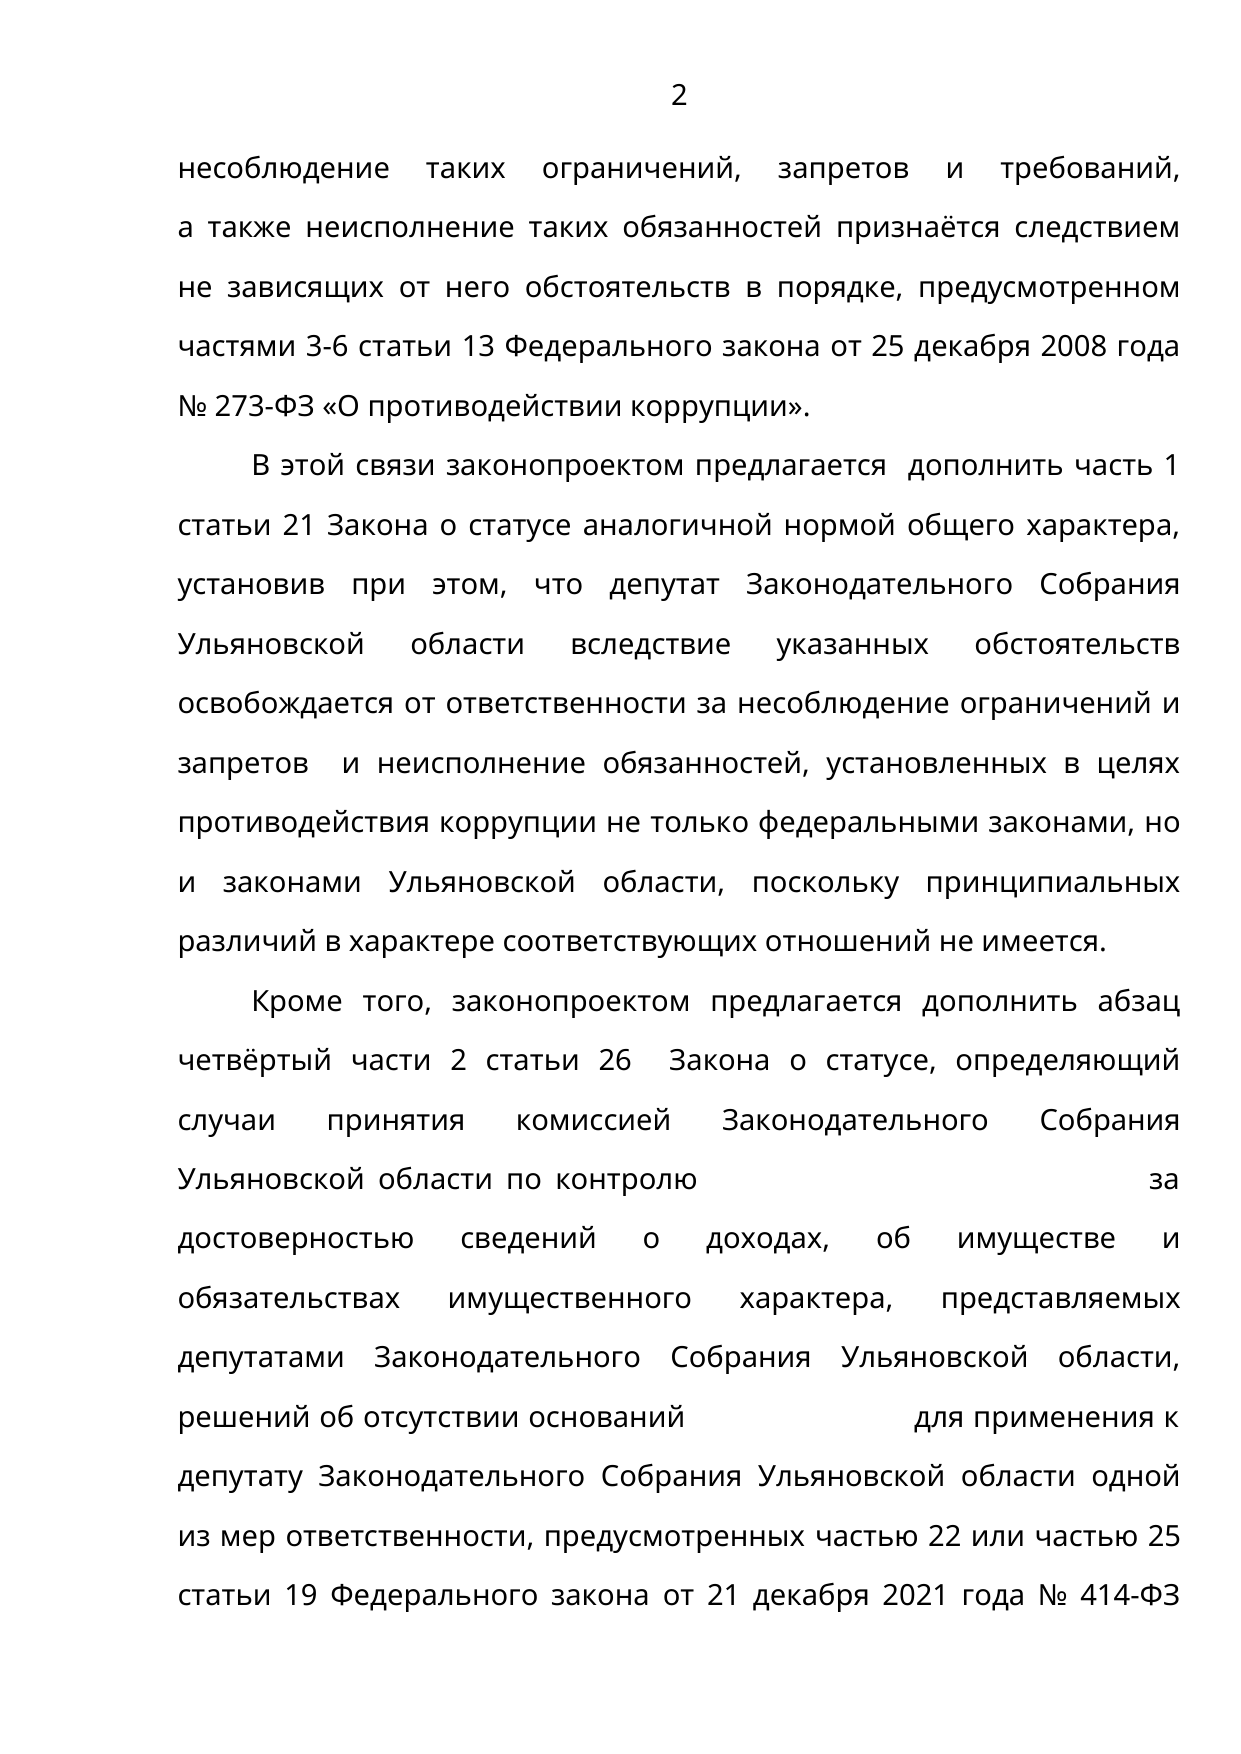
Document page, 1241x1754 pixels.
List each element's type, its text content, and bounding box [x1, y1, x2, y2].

text В этой связи законопроектом предлагается дополнить часть 1 статьи 21 Закона о статусе аналогичной нормой общего характера, установив при этом, что депутат Законодательного Собрания Ульяновской области вследствие указанных обстоятельств освобождается от ответственности за несоблюдение ограничений и запретов и неисполнение обязанностей, установленных в целях противодействия коррупции не только федеральными законами, но и законами Ульяновской области, поскольку принципиальных различий в характере соответствующих отношений не имеется. [177, 444, 1181, 960]
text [177, 147, 1181, 425]
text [177, 980, 1181, 1614]
